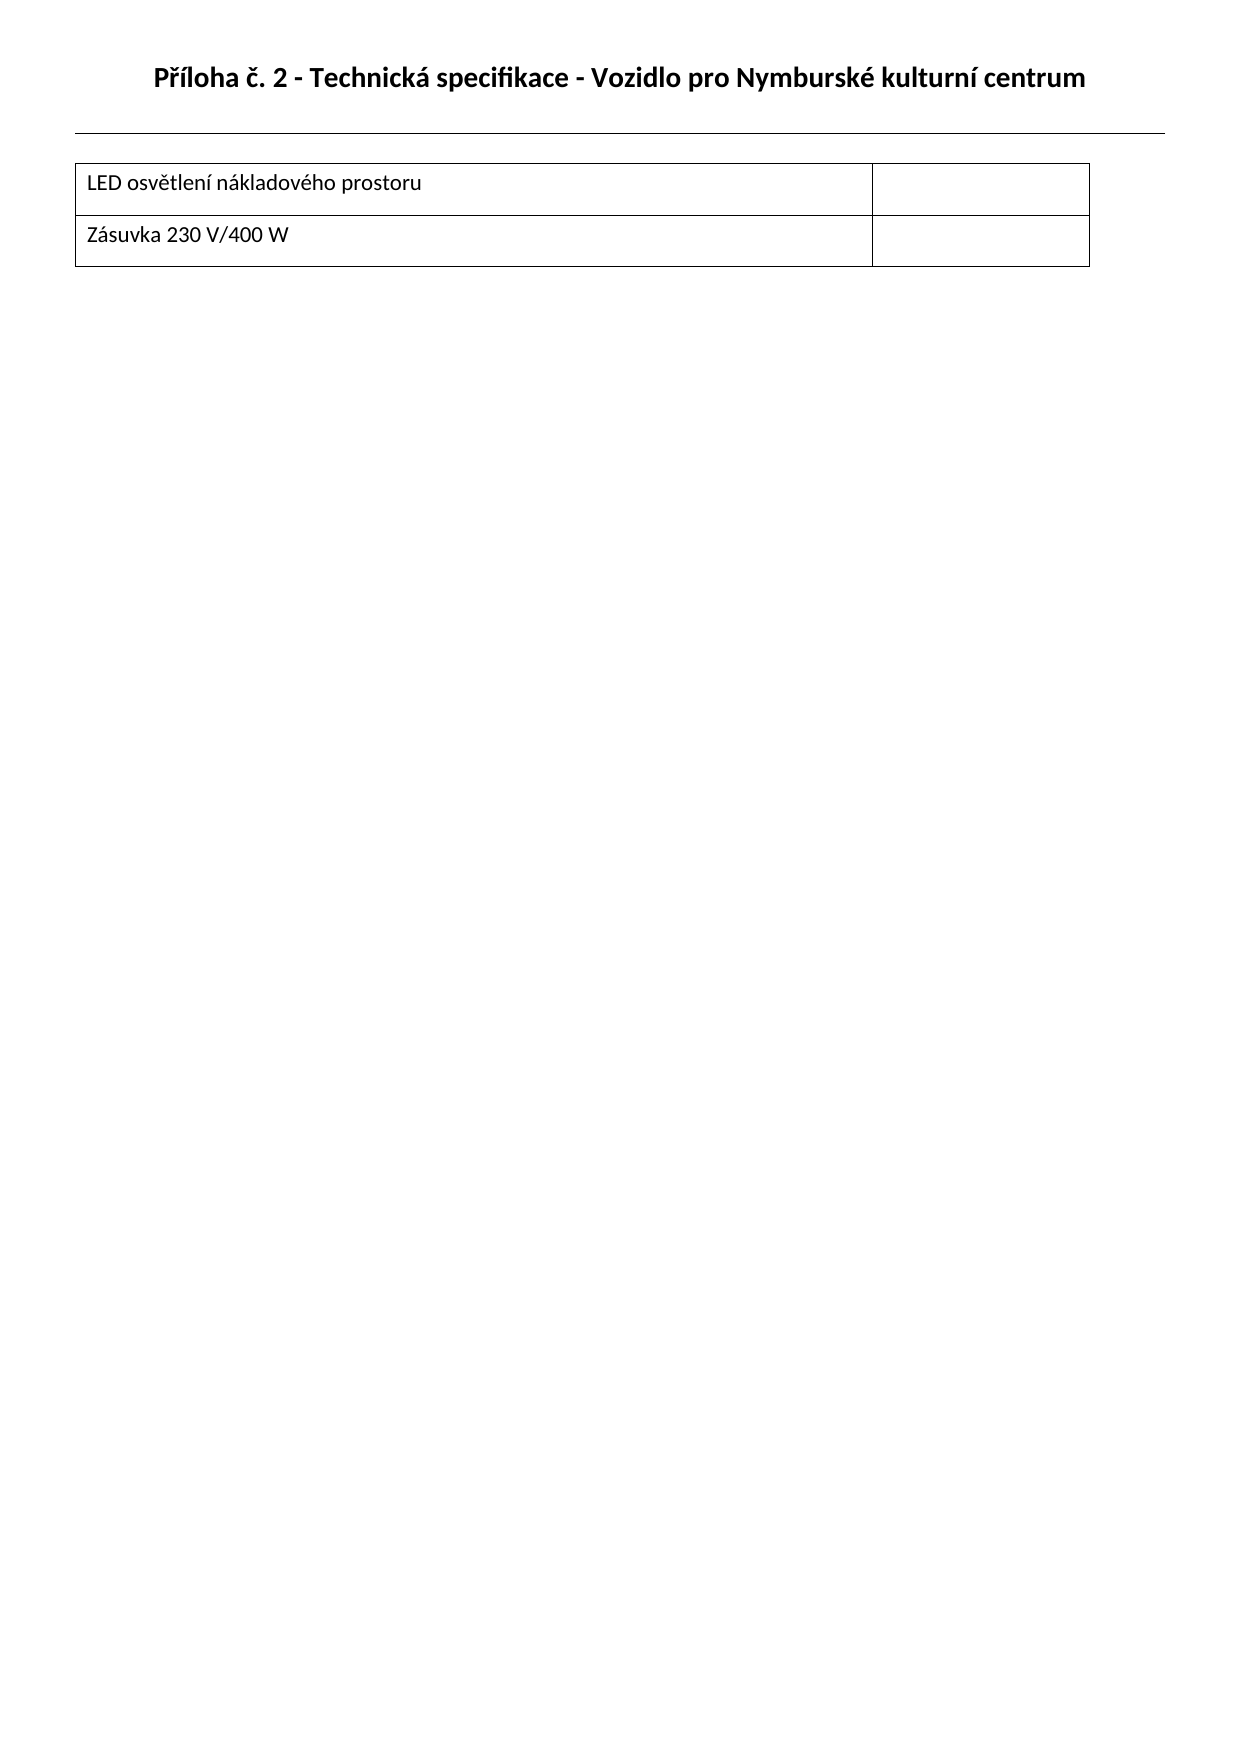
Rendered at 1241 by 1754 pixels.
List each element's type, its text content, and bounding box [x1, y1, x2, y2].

table_cell [873, 216, 1089, 266]
table_cell LED osvětlení nákladového prostoru [76, 164, 872, 214]
table_cell [873, 164, 1089, 214]
table_cell Zásuvka 230 V/400 W [76, 216, 872, 266]
